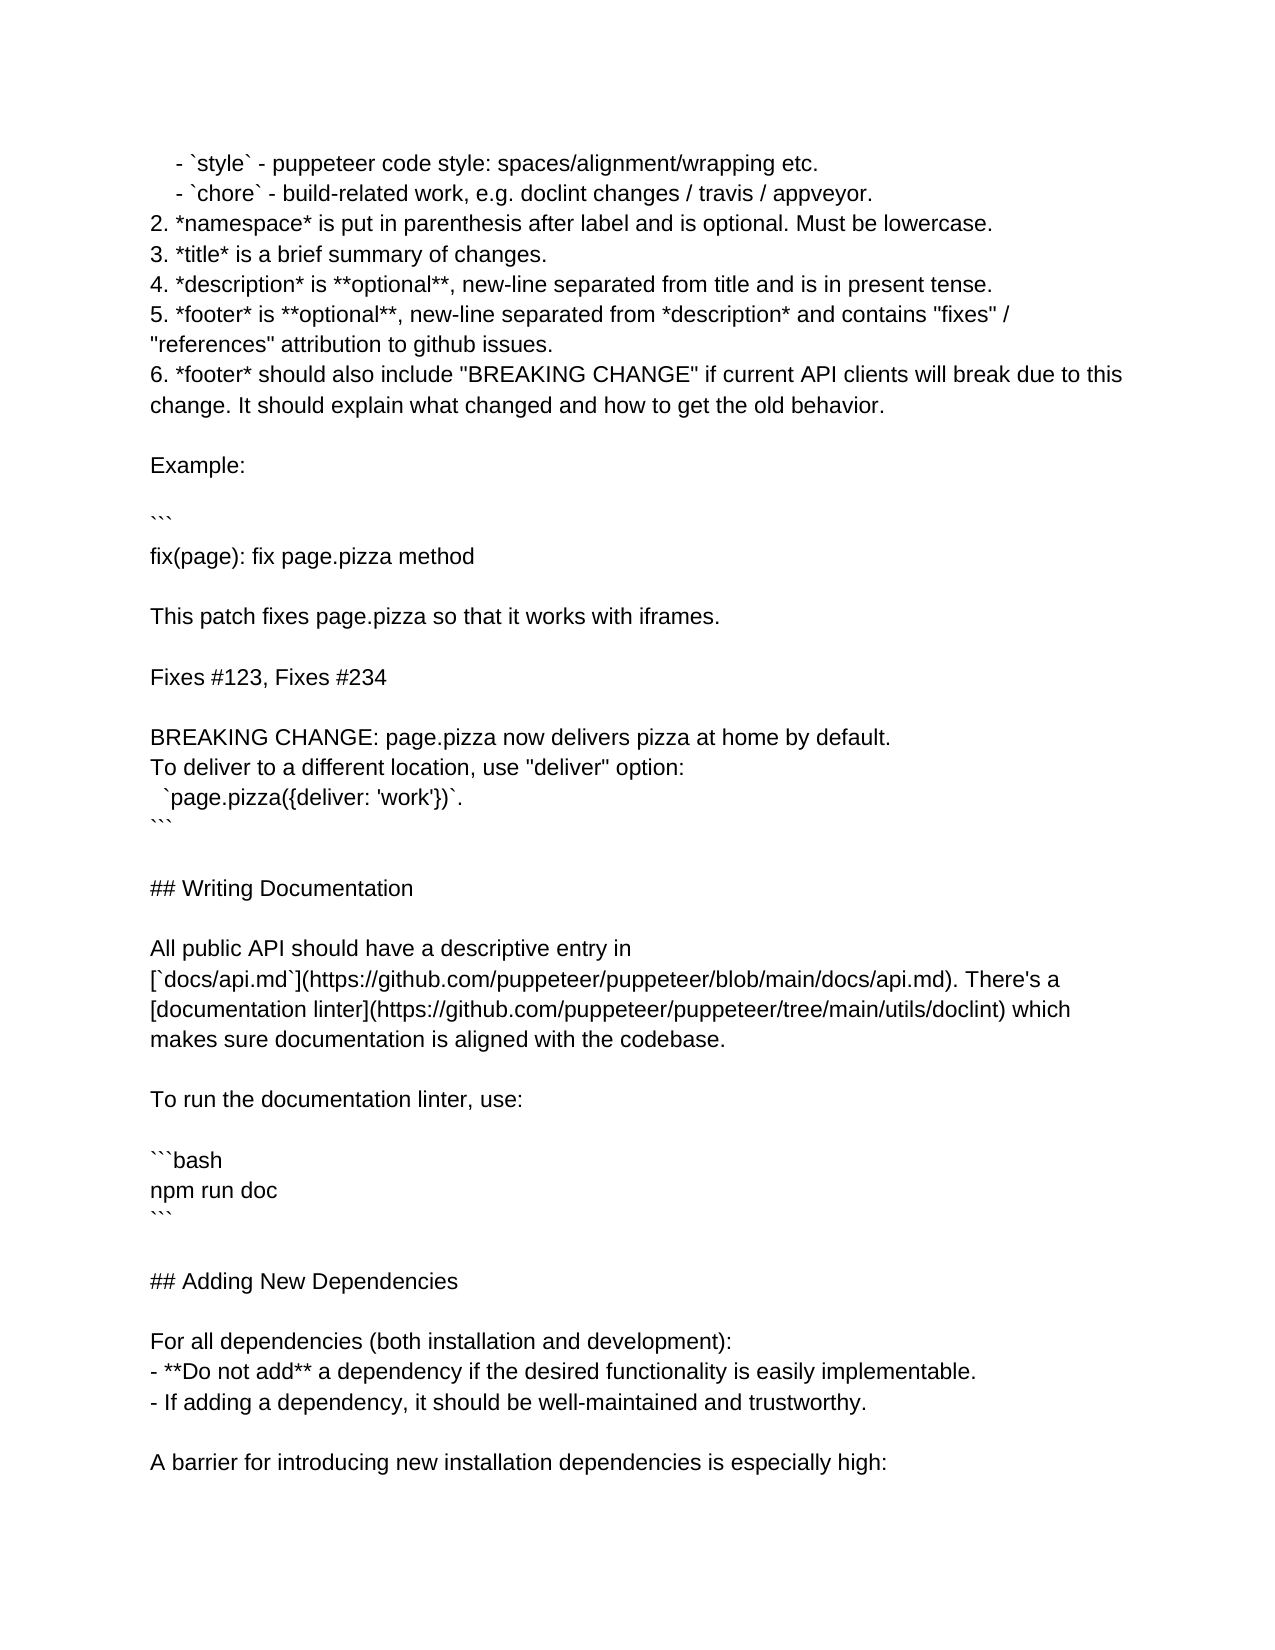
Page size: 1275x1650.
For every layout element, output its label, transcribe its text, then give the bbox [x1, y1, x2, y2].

text This patch fixes page.pizza so that it works with iframes. [150, 603, 1125, 629]
text - **Do not add** a dependency if the desired functionality is easily implementable. [150, 1358, 1125, 1385]
text BREAKING CHANGE: page.pizza now delivers pizza at home by default. [150, 724, 1125, 750]
text All public API should have a descriptive entry in [`docs/api.md`](https://github.com/puppeteer/puppeteer/blob/main/docs/api.md). There's a [documentation linter](https://github.com/puppeteer/puppeteer/tree/main/utils/doclint) which makes sure documentation is aligned with the codebase. [150, 935, 1125, 1052]
text `page.pizza({deliver: 'work'})`. [150, 784, 1125, 811]
text 2. *namespace* is put in parenthesis after label and is optional. Must be lowercase. [150, 210, 1125, 237]
text ## Adding New Dependencies [150, 1268, 1125, 1294]
text For all dependencies (both installation and development): [150, 1328, 1125, 1354]
text To run the documentation linter, use: [150, 1086, 1125, 1113]
text fix(page): fix page.pizza method [150, 543, 1125, 569]
text 5. *footer* is **optional**, new-line separated from *description* and contains "fixes" / "references" attribution to github issues. [150, 301, 1125, 358]
text Example: [150, 452, 1125, 478]
text - `chore` - build-related work, e.g. doclint changes / travis / appveyor. [150, 180, 1125, 207]
text A barrier for introducing new installation dependencies is especially high: [150, 1449, 1125, 1475]
text ```bash [150, 1147, 1125, 1173]
text To deliver to a different location, use "deliver" option: [150, 754, 1125, 781]
text - If adding a dependency, it should be well-maintained and trustworthy. [150, 1388, 1125, 1415]
text Fixes #123, Fixes #234 [150, 663, 1125, 690]
text ``` [150, 512, 1125, 539]
text 6. *footer* should also include "BREAKING CHANGE" if current API clients will break due to this change. It should explain what changed and how to get the old behavior. [150, 361, 1125, 418]
text 3. *title* is a brief summary of changes. [150, 241, 1125, 267]
text - `style` - puppeteer code style: spaces/alignment/wrapping etc. [150, 150, 1125, 176]
text ``` [150, 814, 1125, 841]
text ``` [150, 1207, 1125, 1234]
text 4. *description* is **optional**, new-line separated from title and is in present tense. [150, 271, 1125, 297]
text ## Writing Documentation [150, 875, 1125, 901]
text npm run doc [150, 1177, 1125, 1203]
